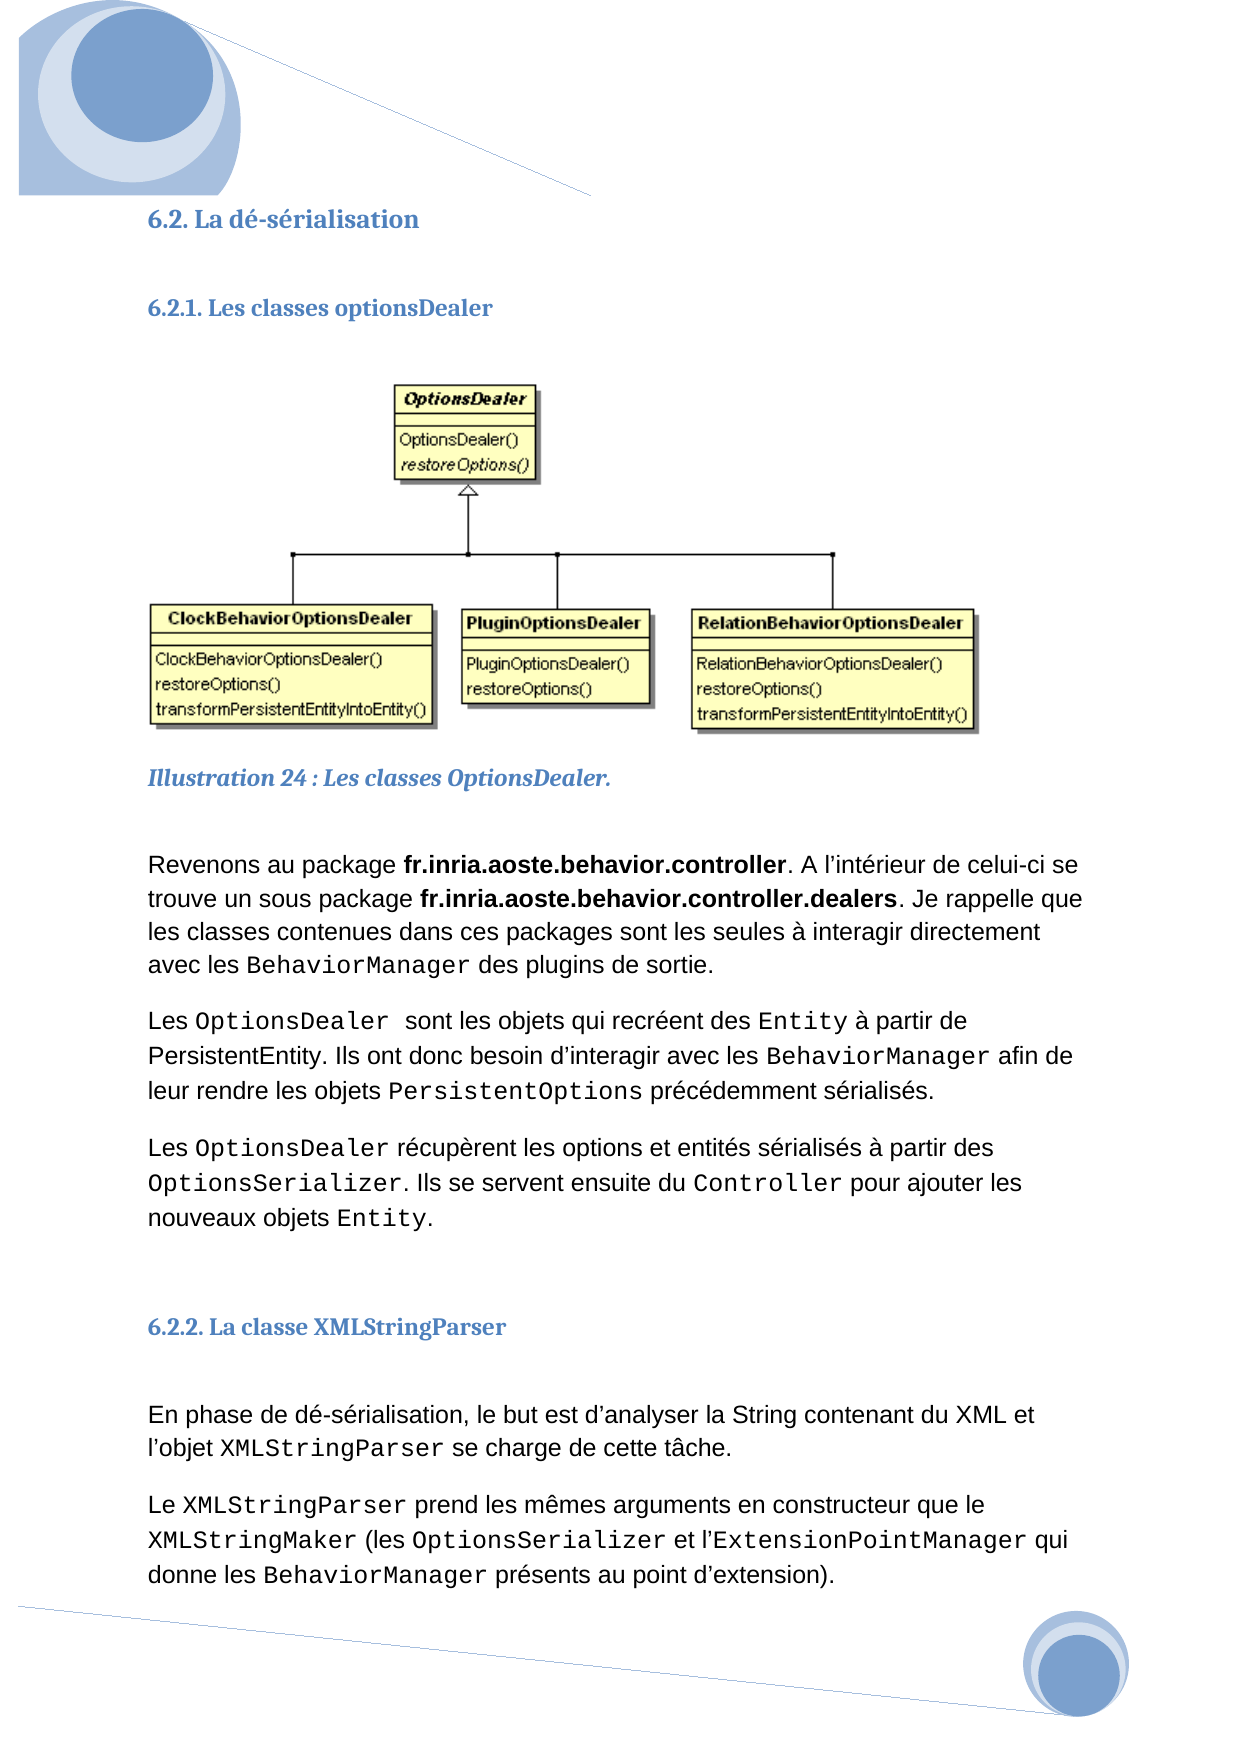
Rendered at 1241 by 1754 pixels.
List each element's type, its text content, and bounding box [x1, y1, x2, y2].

text Les OptionsDealer récupèrent les options et entités sérialisés à partir des OptionsSerializer. Ils se servent ensuite du Controller pour ajouter les nouveaux objets Entity. [148, 1133, 1093, 1234]
subtitle 6.2. La dé-sérialisation [148, 204, 1093, 235]
picture [147, 380, 984, 739]
subtitle 6.2.2. La classe XMLStringParser [148, 1313, 1093, 1342]
text Les OptionsDealer sont les objets qui recréent des Entity à partir de PersistentEntity. Ils ont donc besoin d’interagir avec les BehaviorManager afin de leur rendre les objets PersistentOptions précédemment sérialisés. [148, 1006, 1093, 1107]
subtitle 6.2.1. Les classes optionsDealer [148, 294, 1093, 323]
text Revenons au package fr.inria.aoste.behavior.controller. A l’intérieur de celui-ci se trouve un sous package fr.inria.aoste.behavior.controller.dealers. Je rappelle que les classes contenues dans ces packages sont les seules à interagir directement avec les BehaviorManager des plugins de sortie. [148, 851, 1093, 981]
text Le XMLStringParser prend les mêmes arguments en constructeur que le XMLStringMaker (les OptionsSerializer et l’ExtensionPointManager qui donne les BehaviorManager présents au point d’extension). [148, 1489, 1093, 1591]
text En phase de dé-sérialisation, le but est d’analyser la String contenant du XML et l’objet XMLStringParser se charge de cette tâche. [148, 1400, 1093, 1464]
